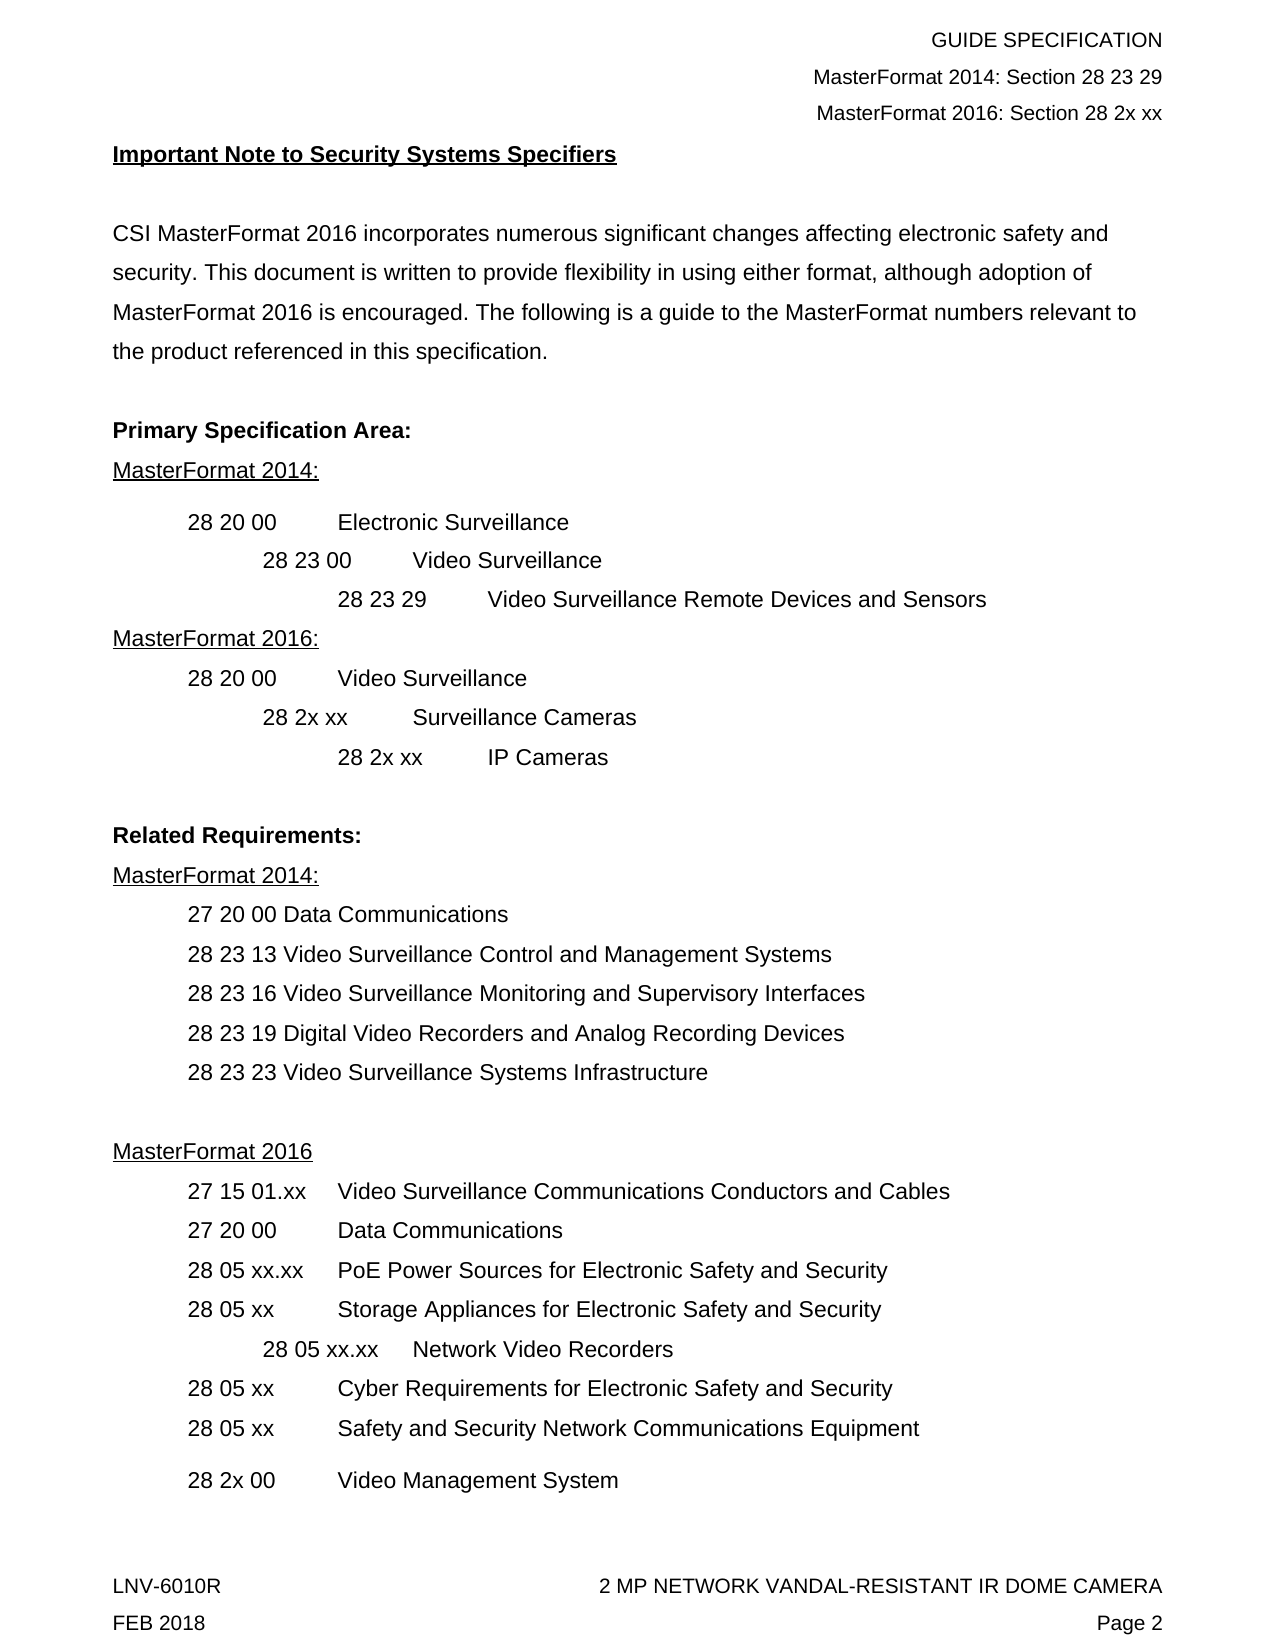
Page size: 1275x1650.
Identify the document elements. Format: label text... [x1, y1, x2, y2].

text Primary Specification Area: [112, 417, 1162, 443]
text 28 23 23 Video Surveillance Systems Infrastructure [112, 1059, 1162, 1086]
text 28 05 xx Cyber Requirements for Electronic Safety and Security [112, 1375, 1162, 1402]
text 28 23 29 Video Surveillance Remote Devices and Sensors [178, 586, 1162, 613]
text Related Requirements: [112, 822, 1162, 849]
text 27 20 00 Data Communications [112, 1217, 1162, 1244]
text 28 05 xx Storage Appliances for Electronic Safety and Security [112, 1296, 1162, 1323]
text 28 23 13 Video Surveillance Control and Management Systems [112, 941, 1162, 967]
text MasterFormat 2014: [112, 862, 1162, 888]
text 28 2x xx Surveillance Cameras [112, 704, 1162, 730]
text Important Note to Security Systems Specifiers [112, 141, 1162, 167]
text 28 2x 00 Video Management System [112, 1467, 1162, 1493]
text 28 05 xx.xx PoE Power Sources for Electronic Safety and Security [112, 1257, 1162, 1283]
text 28 05 xx.xx Network Video Recorders [112, 1336, 1162, 1362]
text 28 23 19 Digital Video Recorders and Analog Recording Devices [112, 1020, 1162, 1046]
text 28 20 00 Electronic Surveillance [112, 508, 1162, 535]
text MasterFormat 2016: [112, 625, 1162, 651]
text 28 2x xx IP Cameras [112, 743, 1162, 770]
text 28 23 16 Video Surveillance Monitoring and Supervisory Interfaces [112, 980, 1162, 1007]
text CSI MasterFormat 2016 incorporates numerous significant changes affecting electronic safety and security. This document is written to provide flexibility in using either format, although adoption of MasterFormat 2016 is encouraged. The following is a guide to the MasterFormat numbers relevant to the product referenced in this specification. [112, 220, 1162, 364]
text 28 20 00 Video Surveillance [112, 664, 1162, 691]
text 28 05 xx Safety and Security Network Communications Equipment [112, 1415, 1162, 1441]
text 28 23 00 Video Surveillance [112, 547, 1162, 574]
text 27 15 01.xx Video Surveillance Communications Conductors and Cables [112, 1178, 1162, 1204]
text MasterFormat 2014: [112, 457, 1162, 483]
text 27 20 00 Data Communications [112, 901, 1162, 928]
text MasterFormat 2016 [112, 1138, 1162, 1165]
